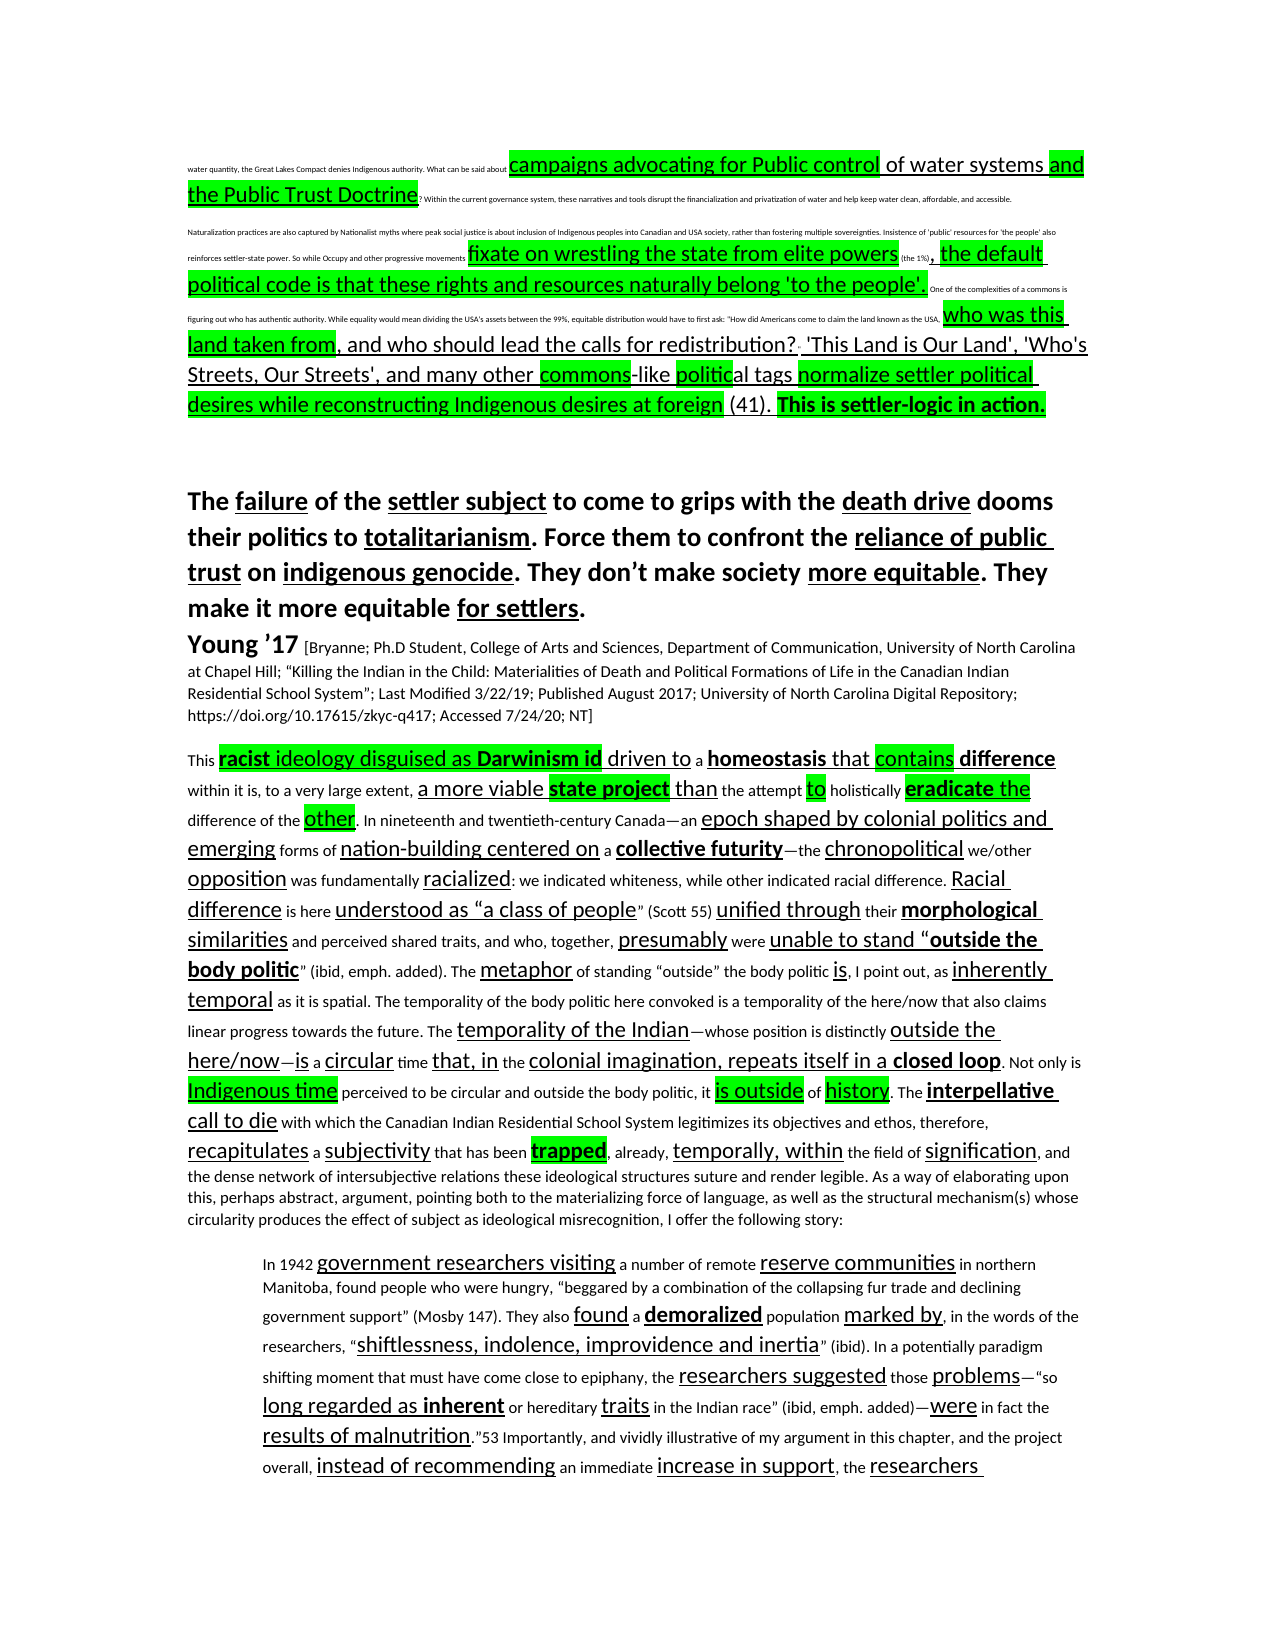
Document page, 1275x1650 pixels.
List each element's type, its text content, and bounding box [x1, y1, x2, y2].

text Naturalization practices are also captured by Nationalist myths where peak social justice is about inclusion of Indigenous peoples into Canadian and USA society, rather than fostering multiple sovereignties. Insistence of 'public' resources for 'the people' also reinforces settler-state power. So while Occupy and other progressive movements fixate on wrestling the state from elite powers (the 1%), the default political code is that these rights and resources naturally belong 'to the people'. One of the complexities of a commons is figuring out who has authentic authority. While equality would mean dividing the USA's assets between the 99%, equitable distribution would have to first ask: "How did Americans come to claim the land known as the USA, who was this land taken from, and who should lead the calls for redistribution?" 'This Land is Our Land', 'Who's Streets, Our Streets', and many other commons-like political tags normalize settler political desires while reconstructing Indigenous desires at foreign (41). This is settler-logic in action. [187, 227, 1087, 418]
subtitle The failure of the settler subject to come to grips with the death drive dooms their politics to totalitarianism. Force them to confront the reliance of public trust on indigenous genocide. They don’t make society more equitable. They make it more equitable for settlers. [187, 484, 1087, 624]
text Young ’17 [Bryanne; Ph.D Student, College of Arts and Sciences, Department of Communication, University of North Carolina at Chapel Hill; “Killing the Indian in the Child: Materialities of Death and Political Formations of Life in the Canadian Indian Residential School System”; Last Modified 3/22/19; Published August 2017; University of North Carolina Digital Repository; https://doi.org/10.17615/zkyc-q417; Accessed 7/24/20; NT] [187, 627, 1087, 725]
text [262, 1248, 1087, 1479]
text This racist ideology disguised as Darwinism id driven to a homeostasis that contains difference within it is, to a very large extent, a more viable state project than the attempt to holistically eradicate the difference of the other. In nineteenth and twentieth-century Canada—an epoch shaped by colonial politics and emerging forms of nation-building centered on a collective futurity—the chronopolitical we/other opposition was fundamentally racialized: we indicated whiteness, while other indicated racial difference. Racial difference is here understood as “a class of people” (Scott 55) unified through their morphological similarities and perceived shared traits, and who, together, presumably were unable to stand “outside the body politic” (ibid, emph. added). The metaphor of standing “outside” the body politic is, I point out, as inherently temporal as it is spatial. The temporality of the body politic here convoked is a temporality of the here/now that also claims linear progress towards the future. The temporality of the Indian—whose position is distinctly outside the here/now—is a circular time that, in the colonial imagination, repeats itself in a closed loop. Not only is Indigenous time perceived to be circular and outside the body politic, it is outside of history. The interpellative call to die with which the Canadian Indian Residential School System legitimizes its objectives and ethos, therefore, recapitulates a subjectivity that has been trapped, already, temporally, within the field of signification, and the dense network of intersubjective relations these ideological structures suture and render legible. As a way of elaborating upon this, perhaps abstract, argument, pointing both to the materializing force of language, as well as the structural mechanism(s) whose circularity produces the effect of subject as ideological misrecognition, I offer the following story: [187, 744, 1087, 1230]
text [187, 150, 1087, 208]
